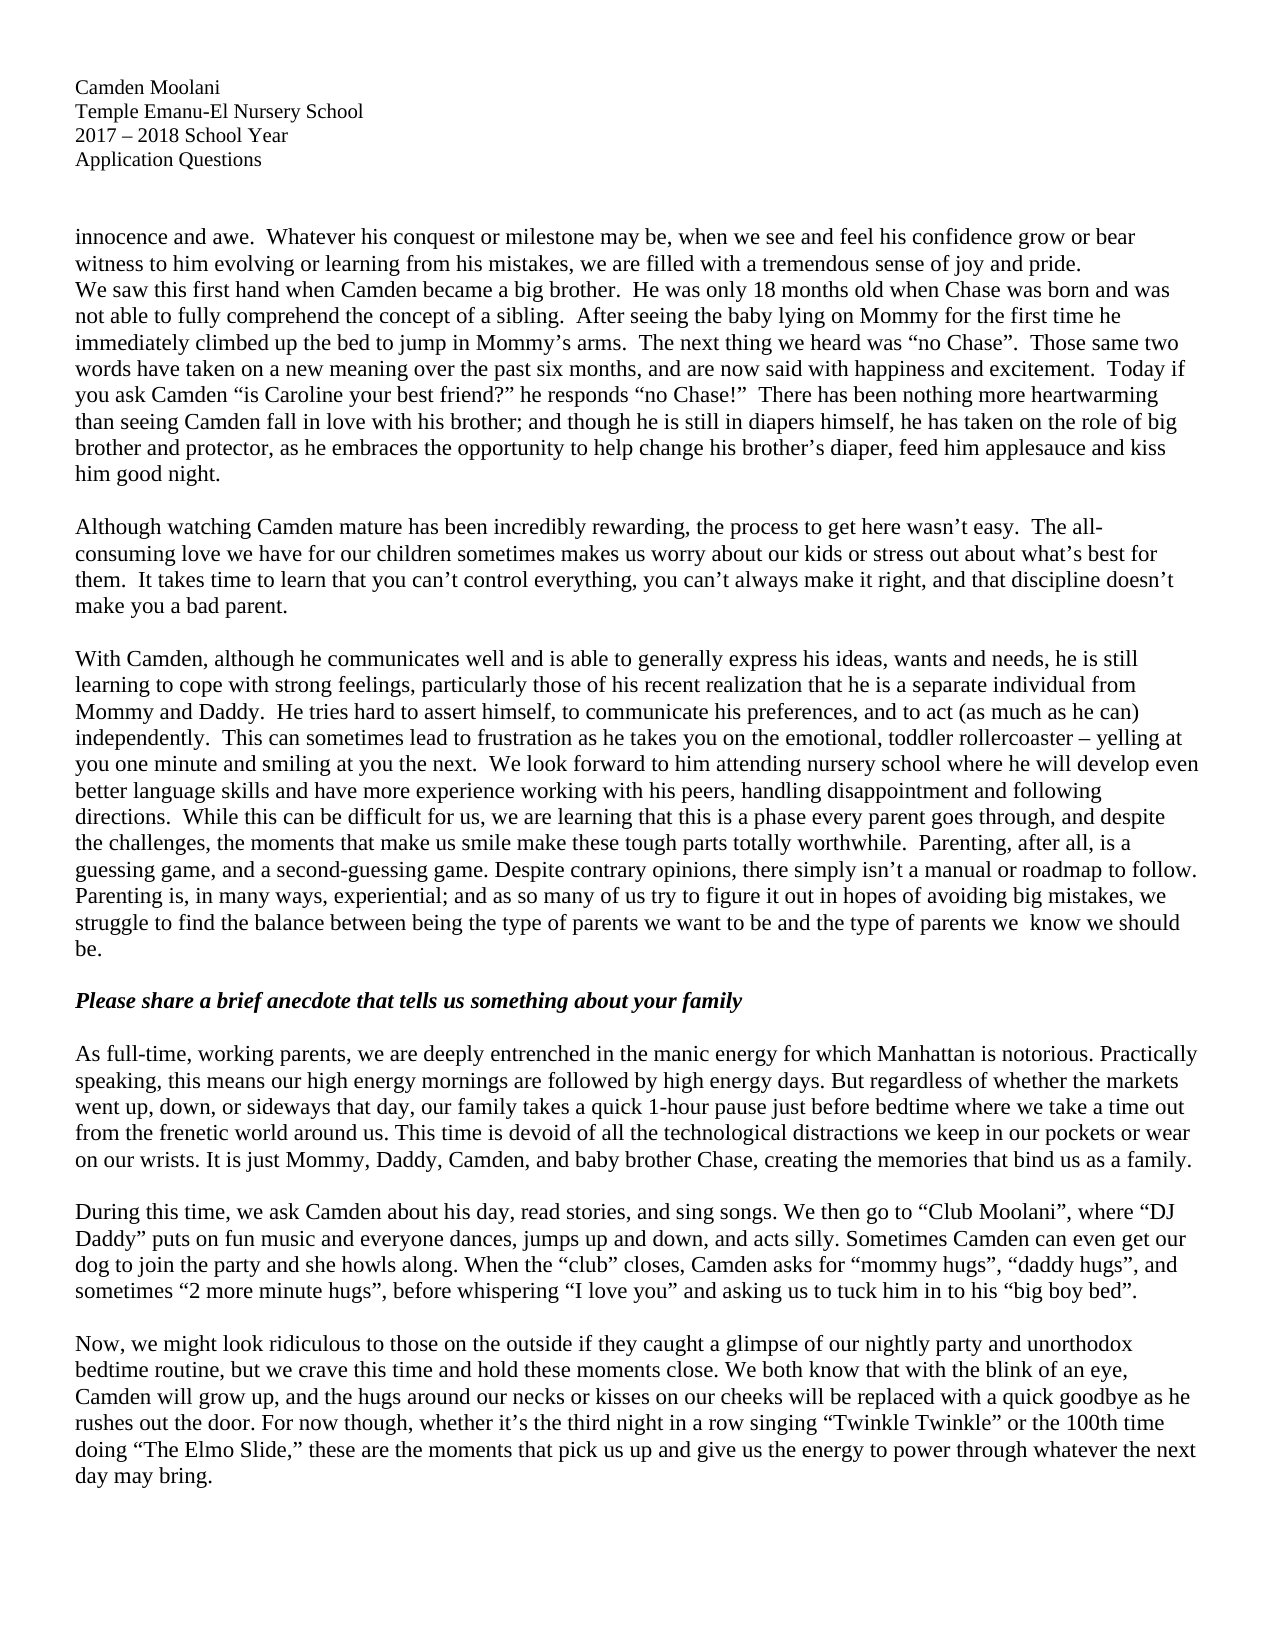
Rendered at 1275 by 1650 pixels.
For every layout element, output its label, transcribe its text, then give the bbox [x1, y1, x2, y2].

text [75, 223, 1200, 276]
text During this time, we ask Camden about his day, read stories, and sing songs. We then go to “Club Moolani”, where “DJ Daddy” puts on fun music and everyone dances, jumps up and down, and acts silly. Sometimes Camden can even get our dog to join the party and she howls along. When the “club” closes, Camden asks for “mommy hugs”, “daddy hugs”, and sometimes “2 more minute hugs”, before whispering “I love you” and asking us to tuck him in to his “big boy bed”. [75, 1198, 1200, 1304]
text Although watching Camden mature has been incredibly rewarding, the process to get here wasn’t easy. The all-consuming love we have for our children sometimes makes us worry about our kids or stress out about what’s best for them. It takes time to learn that you can’t control everything, you can’t always make it right, and that discipline doesn’t make you a bad parent. [75, 513, 1200, 619]
text We saw this first hand when Camden became a big brother. He was only 18 months old when Chase was born and was not able to fully comprehend the concept of a sibling. After seeing the baby lying on Mommy for the first time he immediately climbed up the bed to jump in Mommy’s arms. The next thing we heard was “no Chase”. Those same two words have taken on a new meaning over the past six months, and are now said with happiness and excitement. Today if you ask Camden “is Caroline your best friend?” he responds “no Chase!” There has been nothing more heartwarming than seeing Camden fall in love with his brother; and though he is still in diapers himself, he has taken on the role of big brother and protector, as he embraces the opportunity to help change his brother’s diaper, feed him applesauce and kiss him good night. [75, 276, 1200, 487]
text Now, we might look ridiculous to those on the outside if they caught a glimpse of our nightly party and unorthodox bedtime routine, but we crave this time and hold these moments close. We both know that with the blink of an eye, Camden will grow up, and the hugs around our necks or kisses on our cheeks will be replaced with a quick goodbye as he rushes out the door. For now though, whether it’s the third night in a row singing “Twinkle Twinkle” or the 100th time doing “The Elmo Slide,” these are the moments that pick us up and give us the energy to power through whatever the next day may bring. [75, 1330, 1200, 1488]
text With Camden, although he communicates well and is able to generally express his ideas, wants and needs, he is still learning to cope with strong feelings, particularly those of his recent realization that he is a separate individual from Mommy and Daddy. He tries hard to assert himself, to communicate his preferences, and to act (as much as he can) independently. This can sometimes lead to frustration as he takes you on the emotional, toddler rollercoaster – yelling at you one minute and smiling at you the next. We look forward to him attending nursery school where he will develop even better language skills and have more experience working with his peers, handling disappointment and following directions. While this can be difficult for us, we are learning that this is a phase every parent goes through, and despite the challenges, the moments that make us smile make these tough parts totally worthwhile. Parenting, after all, is a guessing game, and a second-guessing game. Despite contrary opinions, there simply isn’t a manual or roadmap to follow. Parenting is, in many ways, experiential; and as so many of us try to figure it out in hopes of avoiding big mistakes, we struggle to find the balance between being the type of parents we want to be and the type of parents we know we should be. [75, 645, 1200, 961]
text As full-time, working parents, we are deeply entrenched in the manic energy for which Manhattan is notorious. Practically speaking, this means our high energy mornings are followed by high energy days. But regardless of whether the markets went up, down, or sideways that day, our family takes a quick 1-hour pause just before bedtime where we take a time out from the frenetic world around us. This time is devoid of all the technological distractions we keep in our pockets or wear on our wrists. It is just Mommy, Daddy, Camden, and baby brother Chase, creating the memories that bind us as a family. [75, 1040, 1200, 1172]
text Please share a brief anecdote that tells us something about your family [75, 988, 1200, 1014]
